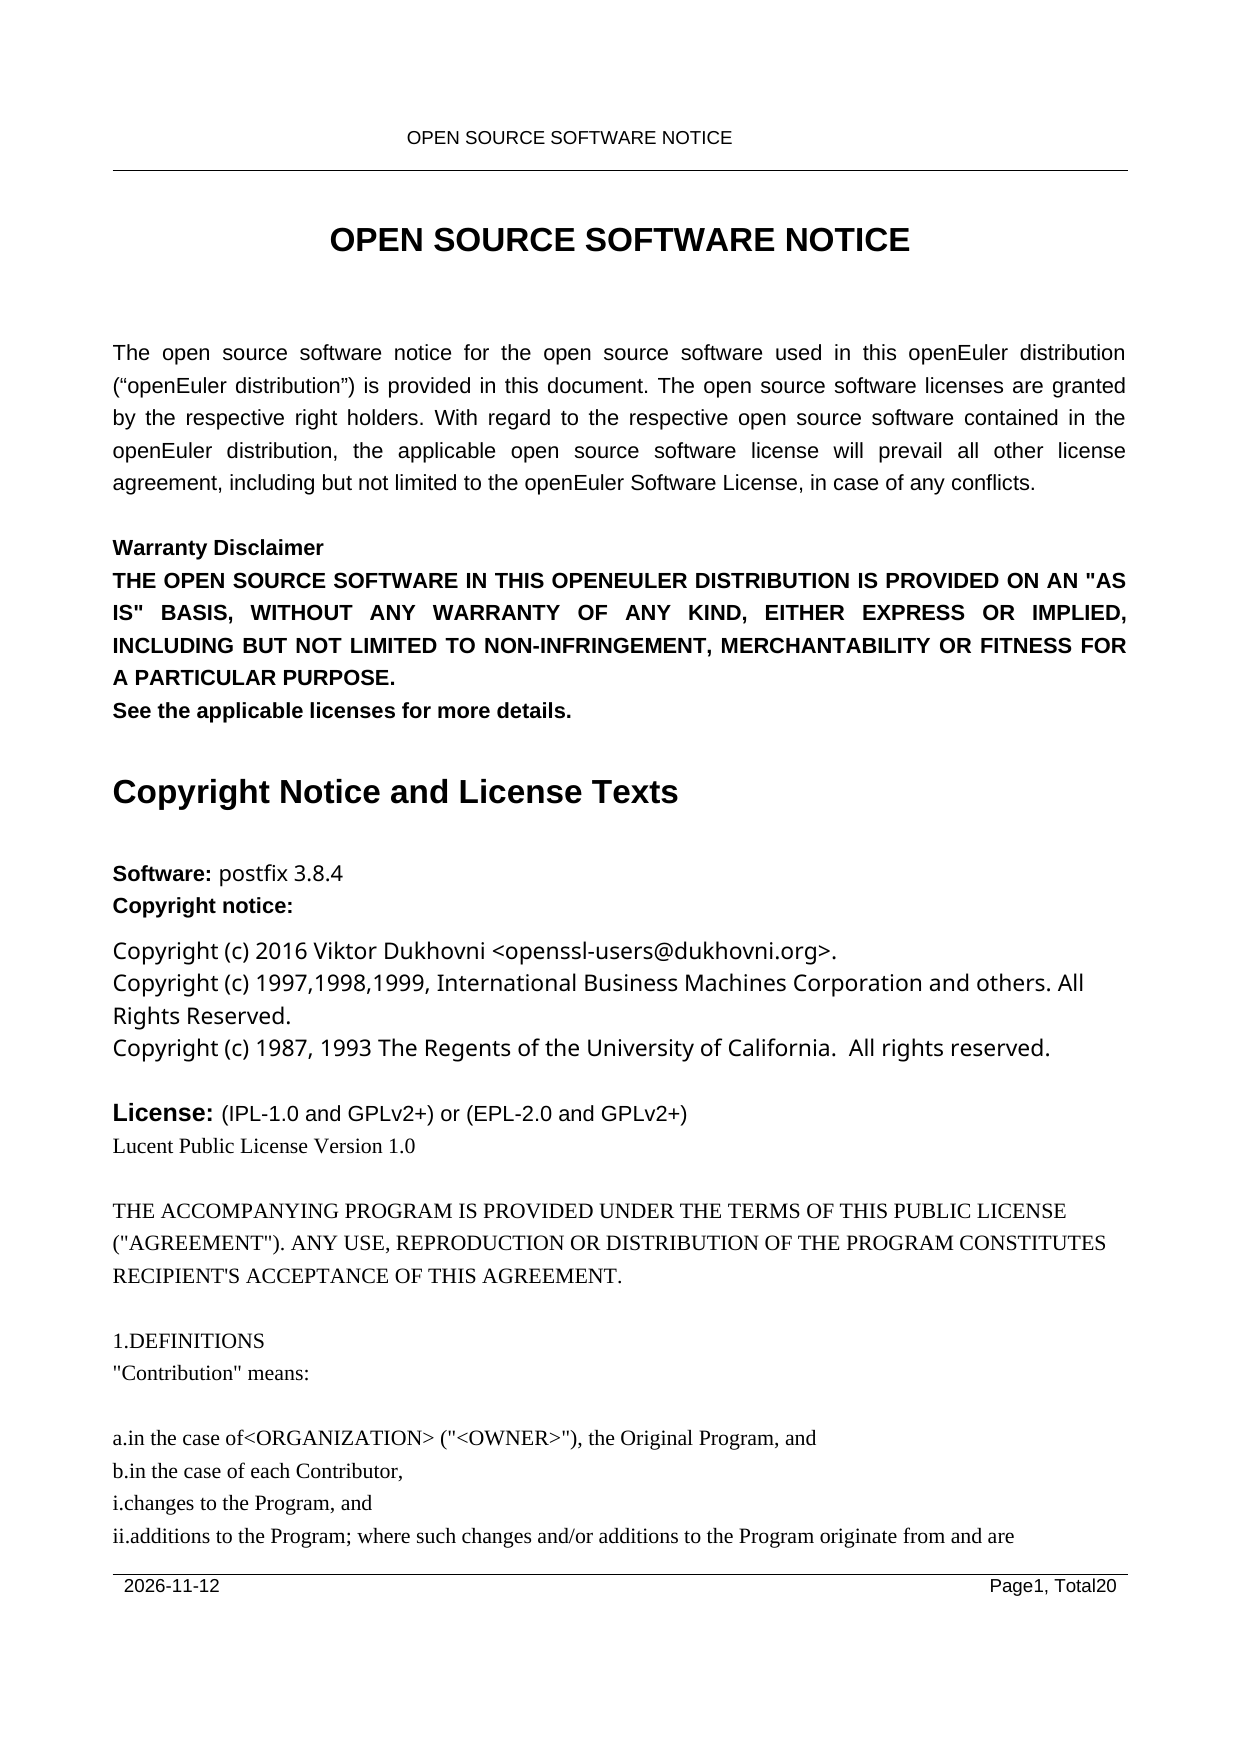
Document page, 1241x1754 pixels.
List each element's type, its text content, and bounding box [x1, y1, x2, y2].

text b.in the case of each Contributor, [112, 1454, 1128, 1486]
text Copyright Notice and License Texts [112, 759, 1128, 824]
text The open source software notice for the open source software used in this openEuler distribution (“openEuler distribution”) is provided in this document. The open source software licenses are granted by the respective right holders. With regard to the respective open source software contained in the openEuler distribution, the applicable open source software license will prevail all other license agreement, including but not limited to the openEuler Software License, in case of any conflicts. [112, 336, 1128, 499]
text 1.DEFINITIONS [112, 1324, 1128, 1356]
text a.in the case of<ORGANIZATION> ("<OWNER>"), the Original Program, and [112, 1421, 1128, 1454]
text "Contribution" means: [112, 1356, 1128, 1389]
text THE ACCOMPANYING PROGRAM IS PROVIDED UNDER THE TERMS OF THIS PUBLIC LICENSE ("AGREEMENT"). ANY USE, REPRODUCTION OR DISTRIBUTION OF THE PROGRAM CONSTITUTES RECIPIENT'S ACCEPTANCE OF THIS AGREEMENT. [112, 1194, 1128, 1291]
title Software: postfix 3.8.4 [112, 856, 1128, 889]
text Copyright notice: [112, 889, 1128, 921]
text OPEN SOURCE SOFTWARE NOTICE [112, 206, 1128, 271]
text Lucent Public License Version 1.0 [112, 1129, 1128, 1161]
text i.changes to the Program, and [112, 1486, 1128, 1519]
text Warranty Disclaimer [112, 531, 1128, 564]
text Copyright (c) 2016 Viktor Dukhovni <openssl-users@dukhovni.org>. Copyright (c) 1997,1998,1999, International Business Machines Corporation and others. All Rights Reserved. Copyright (c) 1987, 1993 The Regents of the University of California. All rights reserved. [112, 934, 1128, 1096]
text THE OPEN SOURCE SOFTWARE IN THIS OPENEULER DISTRIBUTION IS PROVIDED ON AN "AS IS" BASIS, WITHOUT ANY WARRANTY OF ANY KIND, EITHER EXPRESS OR IMPLIED, INCLUDING BUT NOT LIMITED TO NON-INFRINGEMENT, MERCHANTABILITY OR FITNESS FOR A PARTICULAR PURPOSE. See the applicable licenses for more details. [112, 564, 1128, 726]
text License: (IPL-1.0 and GPLv2+) or (EPL-2.0 and GPLv2+) [112, 1096, 1128, 1129]
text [112, 1519, 1128, 1551]
